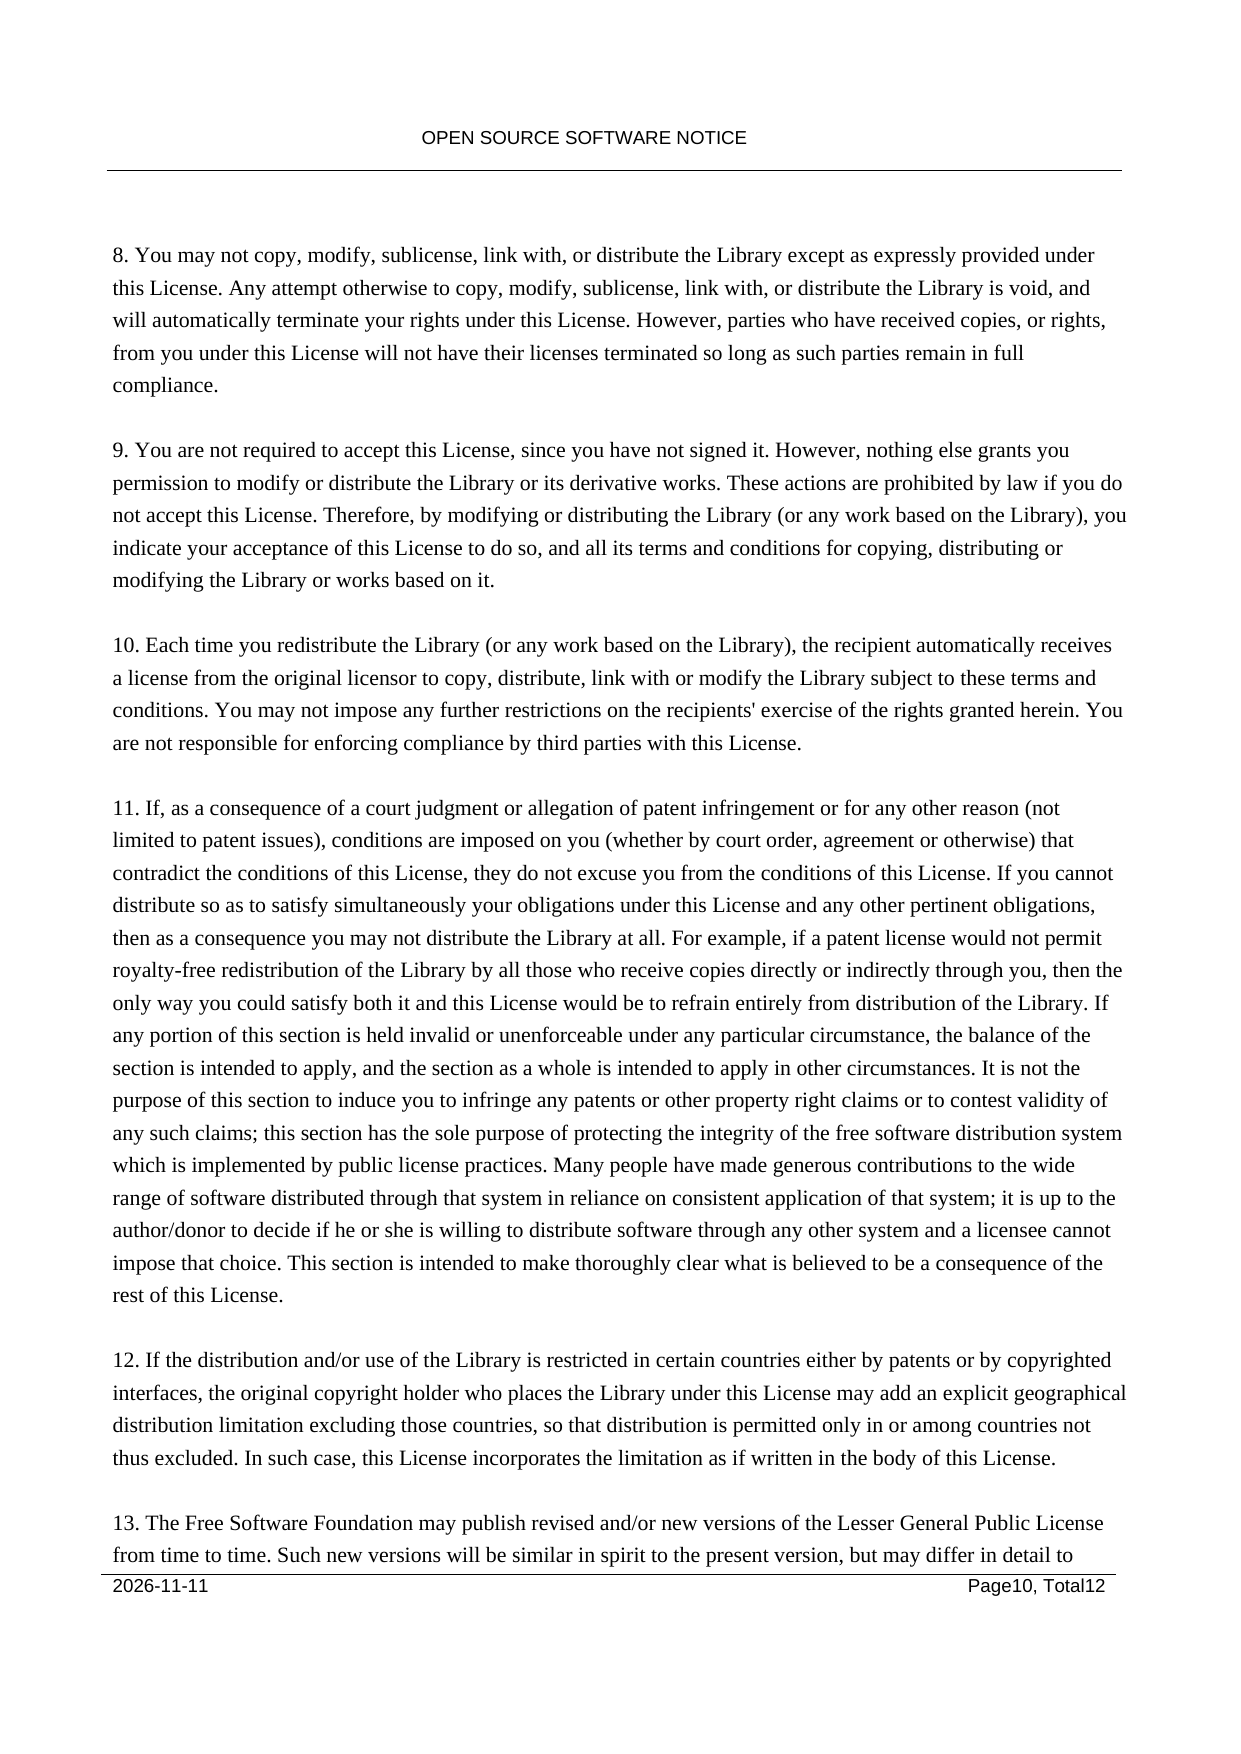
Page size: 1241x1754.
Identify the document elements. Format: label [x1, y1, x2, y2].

text [112, 206, 1128, 1571]
